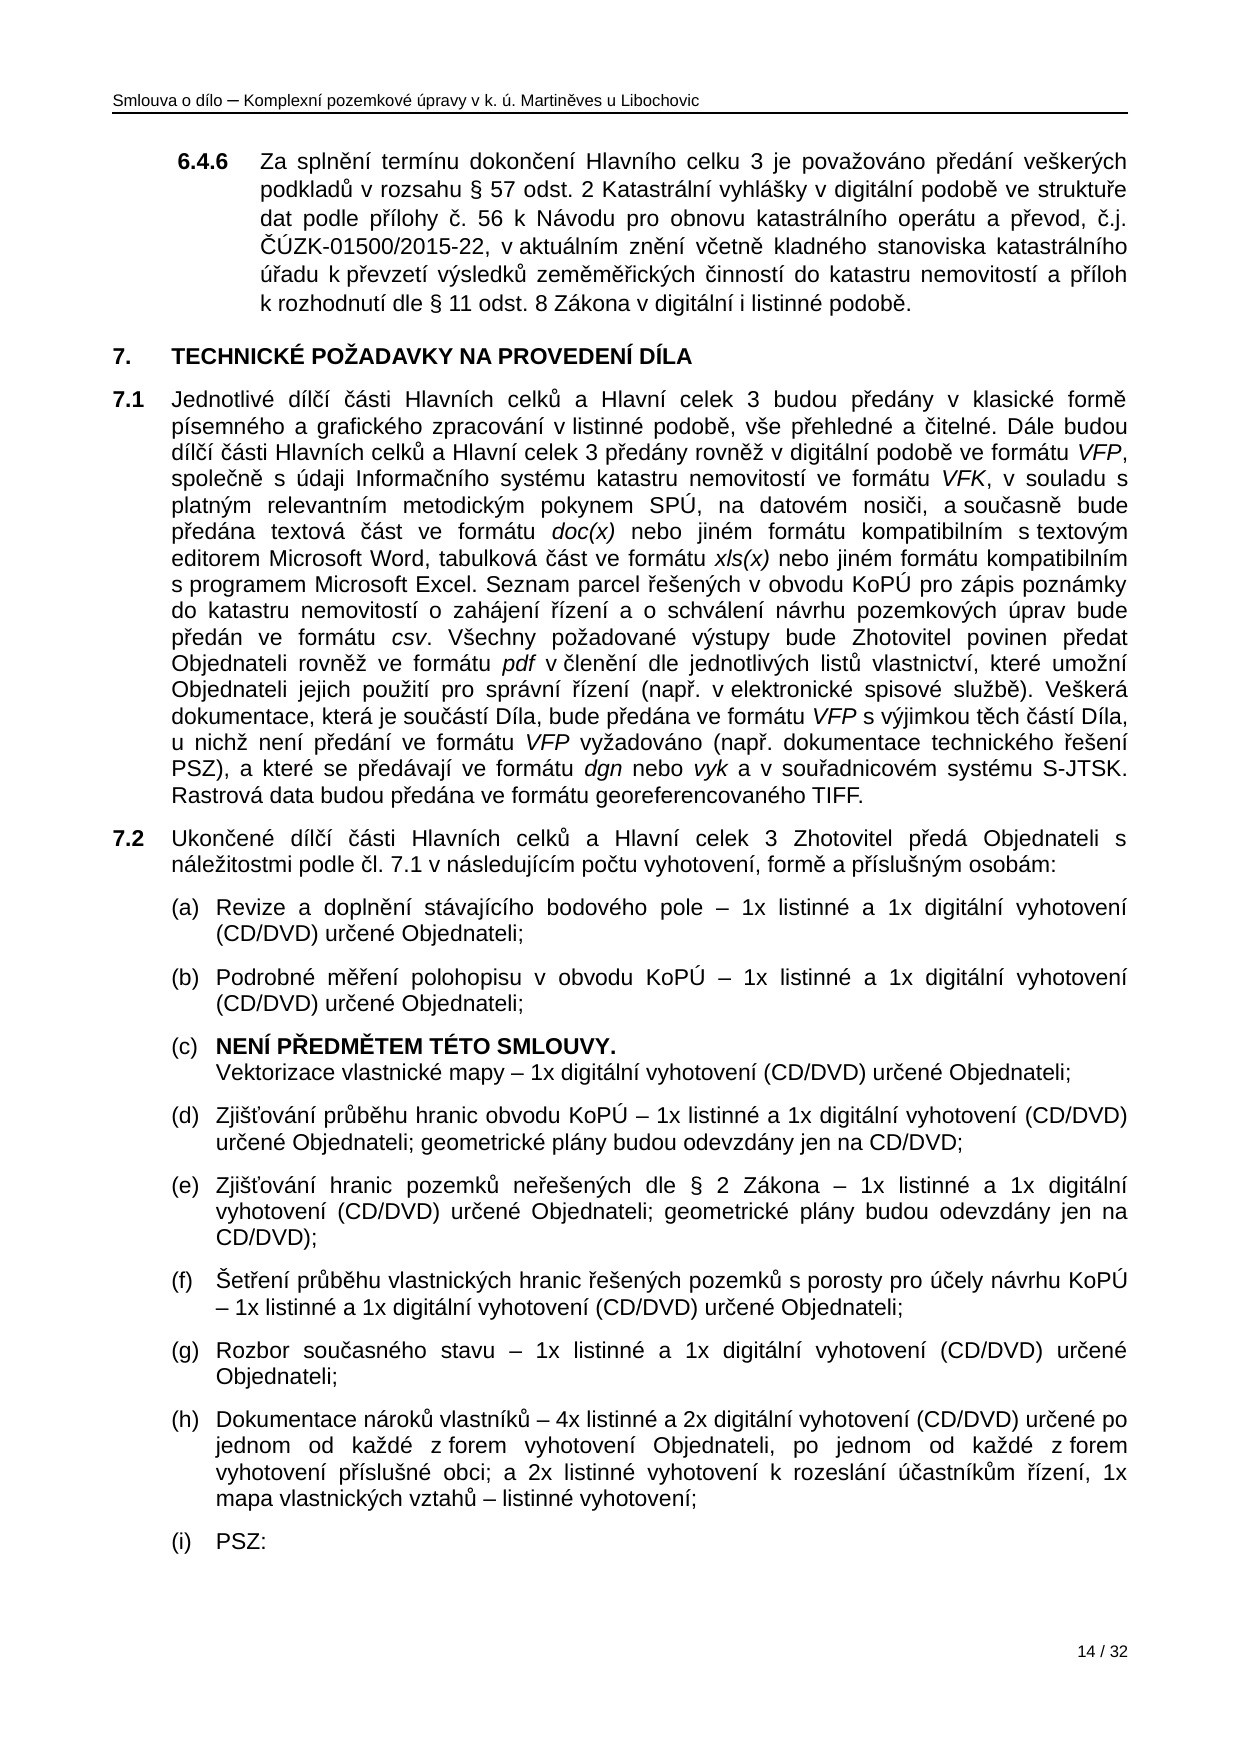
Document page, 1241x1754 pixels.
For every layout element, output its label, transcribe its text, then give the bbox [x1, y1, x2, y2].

list Vektorizace vlastnické mapy – 1x digitální vyhotovení (CD/DVD) určené Objednateli; [216, 1059, 1128, 1086]
list Revize a doplnění stávajícího bodového pole – 1x listinné a 1x digitální vyhotovení (CD/DVD) určené Objednateli; [171, 894, 1128, 947]
list Zjišťování hranic pozemků neřešených dle § 2 Zákona – 1x listinné a 1x digitální vyhotovení (CD/DVD) určené Objednateli; geometrické plány budou odevzdány jen na CD/DVD); [171, 1172, 1128, 1251]
text Jednotlivé dílčí části Hlavních celků a Hlavní celek 3 budou předány v klasické formě písemného a grafického zpracování v listinné podobě, vše přehledné a čitelné. Dále budou dílčí části Hlavních celků a Hlavní celek 3 předány rovněž v digitální podobě ve formátu VFP, společně s údaji Informačního systému katastru nemovitostí ve formátu VFK, v souladu s platným relevantním metodickým pokynem SPÚ, na datovém nosiči, a současně bude předána textová část ve formátu doc(x) nebo jiném formátu kompatibilním s textovým editorem Microsoft Word, tabulková část ve formátu xls(x) nebo jiném formátu kompatibilním s programem Microsoft Excel. Seznam parcel řešených v obvodu KoPÚ pro zápis poznámky do katastru nemovitostí o zahájení řízení a o schválení návrhu pozemkových úprav bude předán ve formátu csv. Všechny požadované výstupy bude Zhotovitel povinen předat Objednateli rovněž ve formátu pdf v členění dle jednotlivých listů vlastnictví, které umožní Objednateli jejich použití pro správní řízení (např. v elektronické spisové službě). Veškerá dokumentace, která je součástí Díla, bude předána ve formátu VFP s výjimkou těch částí Díla, u nichž není předání ve formátu VFP vyžadováno (např. dokumentace technického řešení PSZ), a které se předávají ve formátu dgn nebo vyk a v souřadnicovém systému S-JTSK. Rastrová data budou předána ve formátu georeferencovaného TIFF. [112, 386, 1128, 808]
list Šetření průběhu vlastnických hranic řešených pozemků s porosty pro účely návrhu KoPÚ – 1x listinné a 1x digitální vyhotovení (CD/DVD) určené Objednateli; [171, 1267, 1128, 1320]
list Zjišťování průběhu hranic obvodu KoPÚ – 1x listinné a 1x digitální vyhotovení (CD/DVD) určené Objednateli; geometrické plány budou odevzdány jen na CD/DVD; [171, 1102, 1128, 1155]
list Dokumentace nároků vlastníků – 4x listinné a 2x digitální vyhotovení (CD/DVD) určené po jednom od každé z forem vyhotovení Objednateli, po jednom od každé z forem vyhotovení příslušné obci; a 2x listinné vyhotovení k rozeslání účastníkům řízení, 1x mapa vlastnických vztahů – listinné vyhotovení; [171, 1406, 1128, 1511]
text Ukončené dílčí části Hlavních celků a Hlavní celek 3 Zhotovitel předá Objednateli s náležitostmi podle čl. 7.1 v následujícím počtu vyhotovení, formě a příslušným osobám: [112, 825, 1128, 877]
text Technické požadavky na provedení díla [112, 343, 1128, 370]
list Rozbor současného stavu – 1x listinné a 1x digitální vyhotovení (CD/DVD) určené Objednateli; [171, 1337, 1128, 1389]
text Za splnění termínu dokončení Hlavního celku 3 je považováno předání veškerých podkladů v rozsahu § 57 odst. 2 Katastrální vyhlášky v digitální podobě ve struktuře dat podle přílohy č. 56 k Návodu pro obnovu katastrálního operátu a převod, č.j. ČÚZK-01500/2015-22, v aktuálním znění včetně kladného stanoviska katastrálního úřadu k převzetí výsledků zeměměřických činností do katastru nemovitostí a příloh k rozhodnutí dle § 11 odst. 8 Zákona v digitální i listinné podobě. [177, 148, 1128, 316]
list Podrobné měření polohopisu v obvodu KoPÚ – 1x listinné a 1x digitální vyhotovení (CD/DVD) určené Objednateli; [171, 963, 1128, 1016]
list PSZ: [171, 1528, 1128, 1554]
list NENÍ PŘEDMĚTEM TÉTO SMLOUVY. [171, 1033, 1128, 1059]
